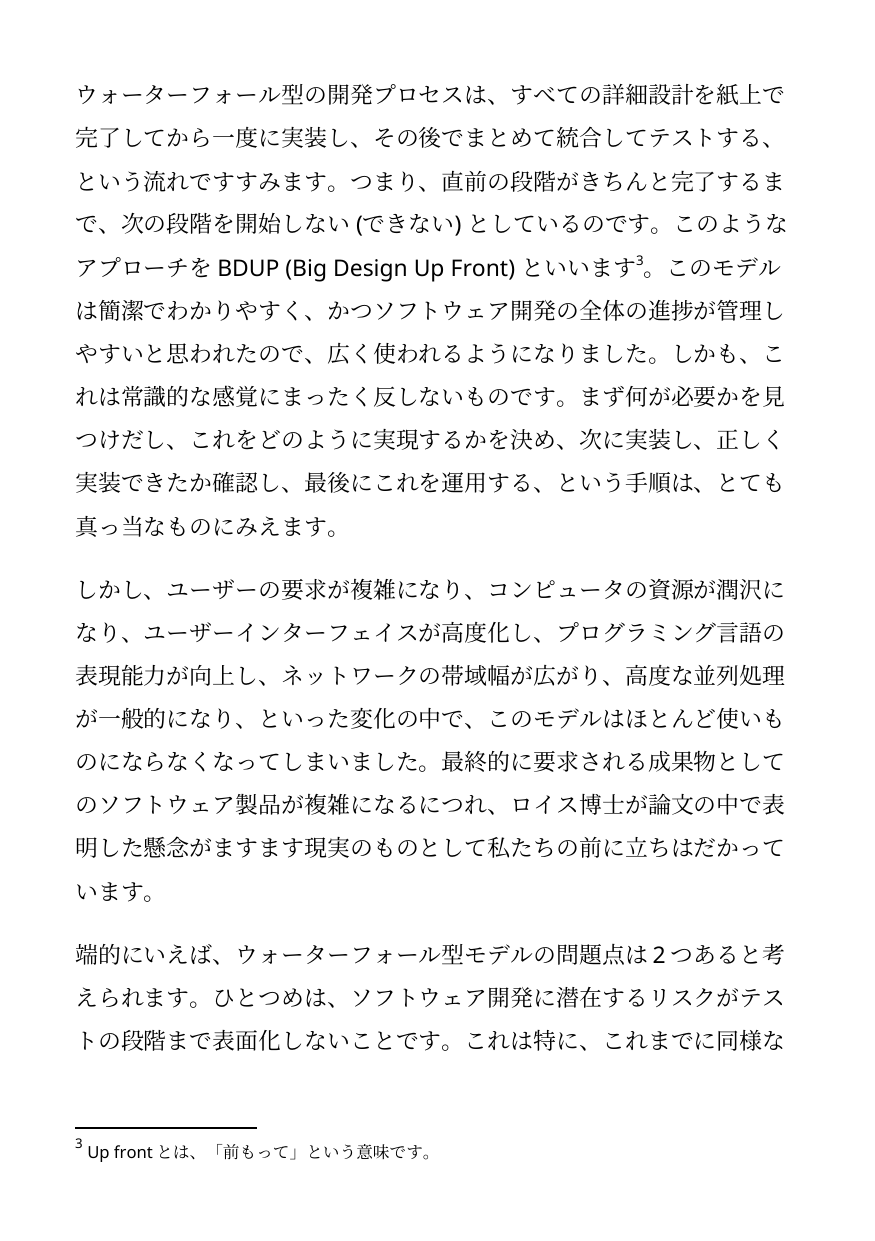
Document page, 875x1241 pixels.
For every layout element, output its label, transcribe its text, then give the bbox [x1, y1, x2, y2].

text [75, 934, 799, 1058]
text ウォーターフォール型の開発プロセスは、すべての詳細設計を紙上で完了してから一度に実装し、その後でまとめて統合してテストする、という流れですすみます。つまり、直前の段階がきちんと完了するまで、次の段階を開始しない (できない) としているのです。このようなアプローチをBDUP (Big Design Up Front) といいます。このモデルは簡潔でわかりやすく、かつソフトウェア開発の全体の進捗が管理しやすいと思われたので、広く使われるようになりました。しかも、これは常識的な感覚にまったく反しないものです。まず何が必要かを見つけだし、これをどのように実現するかを決め、次に実装し、正しく実装できたか確認し、最後にこれを運用する、という手順は、とても真っ当なものにみえます。 [75, 75, 799, 544]
text しかし、ユーザーの要求が複雑になり、コンピュータの資源が潤沢になり、ユーザーインターフェイスが高度化し、プログラミング言語の表現能力が向上し、ネットワークの帯域幅が広がり、高度な並列処理が一般的になり、といった変化の中で、このモデルはほとんど使いものにならなくなってしまいました。最終的に要求される成果物としてのソフトウェア製品が複雑になるにつれ、ロイス博士が論文の中で表明した懸念がますます現実のものとして私たちの前に立ちはだかっています。 [75, 569, 799, 909]
